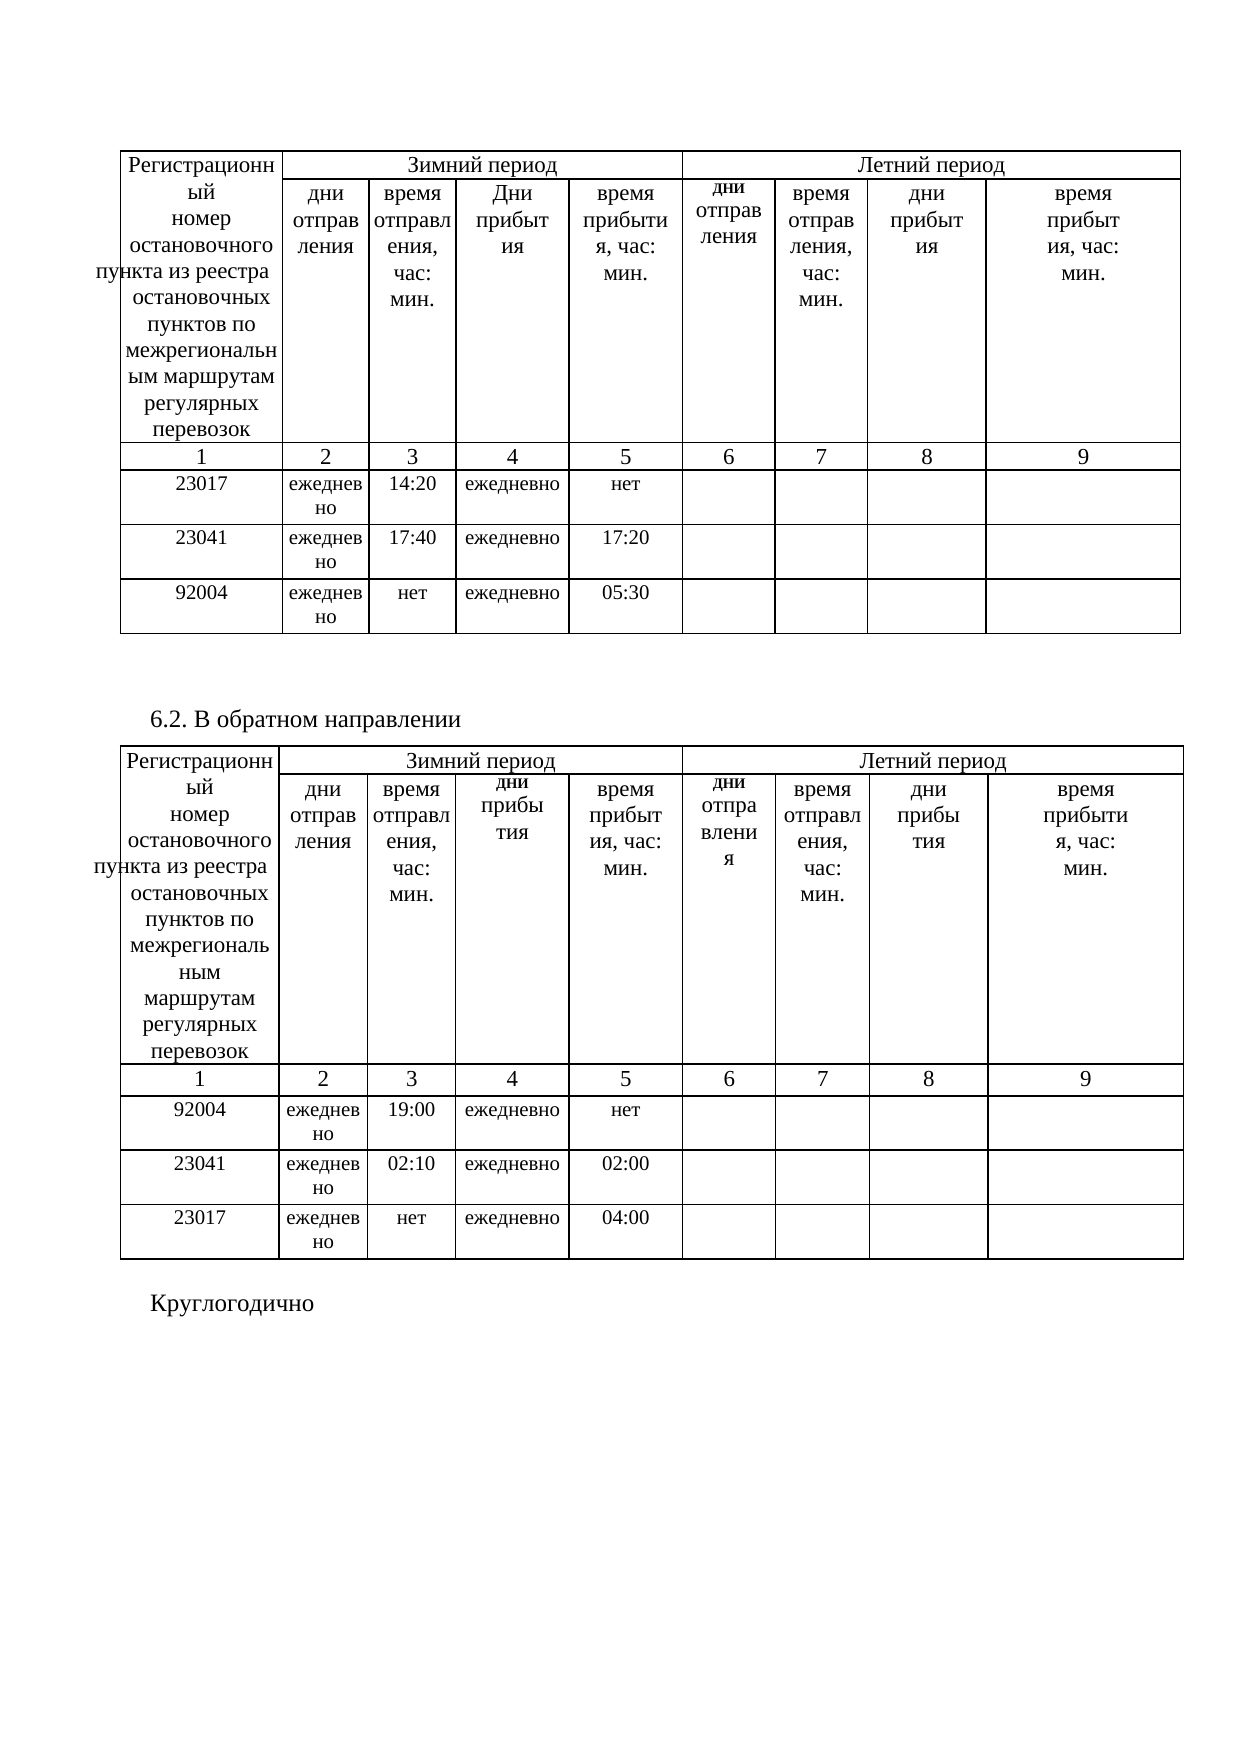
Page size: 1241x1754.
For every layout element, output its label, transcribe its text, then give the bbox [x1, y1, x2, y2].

table_cell 04:00 [570, 1205, 682, 1258]
table_cell 19:00 [368, 1097, 455, 1149]
table_cell время отправл ения, час: мин. [370, 180, 455, 441]
text Круглогодично [150, 1288, 1090, 1317]
table_cell 17:40 [370, 525, 455, 578]
table_cell 2 [283, 443, 368, 469]
table_cell время прибыт ия, час: мин. [987, 180, 1180, 441]
table_cell время отправ ления, час: мин. [776, 180, 867, 441]
table_cell нет [370, 580, 455, 632]
table_cell нет [570, 471, 682, 524]
table_cell время прибыти я, час: мин. [570, 180, 682, 441]
table_cell время прибыт ия, час: мин. [570, 775, 682, 1063]
table_cell 3 [370, 443, 455, 469]
table_cell дни отправ ления [280, 775, 367, 1063]
table_cell ежедневно [283, 471, 368, 524]
table_cell 6 [683, 1065, 775, 1095]
table_cell [870, 1097, 987, 1149]
table_cell ежедневно [457, 471, 568, 524]
table_header Зимний период [283, 152, 682, 178]
table_cell ежедневно [456, 1097, 568, 1149]
table_header Регистрационный номер остановочного пункта из реестра остановочных пунктов по межрегиональным маршрутам регулярных перевозок [121, 152, 282, 441]
table_cell [776, 1205, 869, 1258]
table_cell ежедневно [283, 580, 368, 632]
table_cell 8 [870, 1065, 987, 1095]
table_cell 5 [570, 1065, 682, 1095]
table_cell 02:00 [570, 1151, 682, 1204]
text 6.2. В обратном направлении [150, 704, 1090, 733]
table_header Летний период [683, 152, 1180, 178]
table_cell [776, 1097, 869, 1149]
table_cell [868, 525, 985, 578]
table_cell [683, 525, 774, 578]
table_cell время прибыти я, час: мин. [989, 775, 1183, 1063]
table_cell ежедневно [280, 1097, 367, 1149]
table_cell 7 [776, 443, 867, 469]
table_cell [683, 1205, 775, 1258]
table_cell 92004 [121, 580, 282, 632]
table_cell [870, 1205, 987, 1258]
table_cell [868, 580, 985, 632]
table_cell 7 [776, 1065, 869, 1095]
table_cell 23041 [121, 525, 282, 578]
table_cell 1 [121, 1065, 278, 1095]
table_cell [987, 580, 1180, 632]
table_cell [989, 1151, 1183, 1204]
table_cell нет [570, 1097, 682, 1149]
table_cell время отправл ения, час: мин. [776, 775, 869, 1063]
table_header Регистрационный номер остановочного пункта из реестра остановочных пунктов по межрегиональным маршрутам регулярных перевозок [121, 747, 278, 1063]
table_cell 02:10 [368, 1151, 455, 1204]
table_cell [989, 1097, 1183, 1149]
table_cell дни прибыт ия [868, 180, 985, 441]
table_cell ежедневно [280, 1151, 367, 1204]
table_cell 9 [989, 1065, 1183, 1095]
table_cell 6 [683, 443, 774, 469]
table_cell [776, 525, 867, 578]
table_cell [683, 580, 774, 632]
table_cell [987, 525, 1180, 578]
table_cell 4 [457, 443, 568, 469]
table_cell ДНИ прибы тия [456, 775, 568, 1063]
table_cell [683, 1097, 775, 1149]
table_cell [776, 1151, 869, 1204]
table_cell [989, 1205, 1183, 1258]
table_cell ежедневно [457, 580, 568, 632]
table_cell 9 [987, 443, 1180, 469]
table_cell 92004 [121, 1097, 278, 1149]
table_cell ежедневно [283, 525, 368, 578]
table_cell 23041 [121, 1151, 278, 1204]
table_cell 17:20 [570, 525, 682, 578]
table_cell 2 [280, 1065, 367, 1095]
table_cell ежедневно [456, 1151, 568, 1204]
table_cell ДНИ отправ ления [683, 180, 774, 441]
table_cell ежедневно [457, 525, 568, 578]
table_cell [776, 580, 867, 632]
table_cell 14:20 [370, 471, 455, 524]
table_cell 5 [570, 443, 682, 469]
table_cell [987, 471, 1180, 524]
table_cell [683, 471, 774, 524]
table_cell [683, 1151, 775, 1204]
table_cell нет [368, 1205, 455, 1258]
table_cell Дни прибыт ия [457, 180, 568, 441]
table_cell ДНИ отпра влени я [683, 775, 775, 1063]
table_cell 8 [868, 443, 985, 469]
table_cell 3 [368, 1065, 455, 1095]
table_cell 4 [456, 1065, 568, 1095]
table_cell 23017 [121, 1205, 278, 1258]
table_header Зимний период [280, 747, 682, 773]
table_header Летний период [683, 747, 1183, 773]
table_cell [870, 1151, 987, 1204]
table_cell дни прибы тия [870, 775, 987, 1063]
table_cell ежедневно [280, 1205, 367, 1258]
table_cell [868, 471, 985, 524]
table_cell время отправл ения, час: мин. [368, 775, 455, 1063]
table_cell [776, 471, 867, 524]
table_cell 1 [121, 443, 282, 469]
table_cell ежедневно [456, 1205, 568, 1258]
table_cell 05:30 [570, 580, 682, 632]
table_cell 23017 [121, 471, 282, 524]
table_cell дни отправ ления [283, 180, 368, 441]
